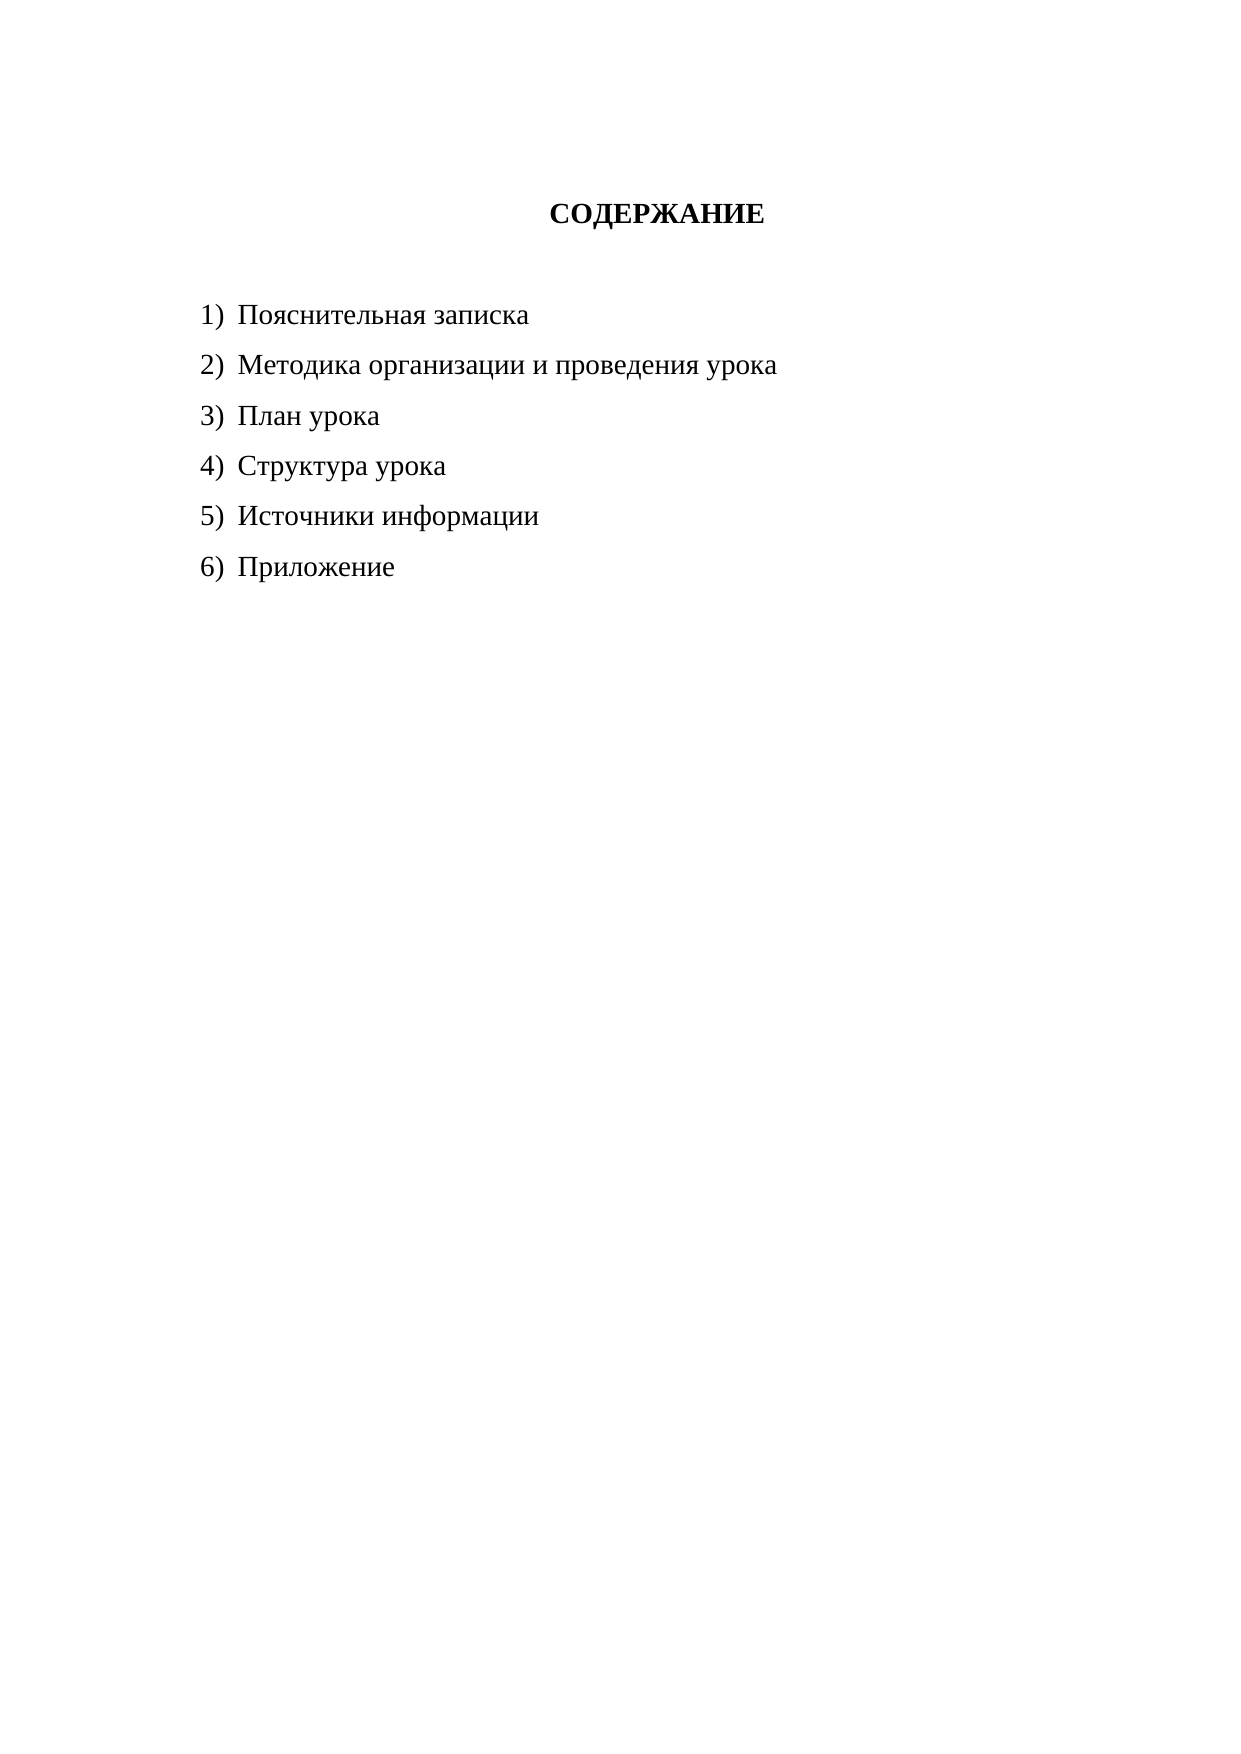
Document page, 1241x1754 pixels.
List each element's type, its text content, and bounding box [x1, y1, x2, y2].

list Источники информации [200, 498, 1152, 532]
text СОДЕРЖАНИЕ [89, 196, 1152, 230]
list Методика организации и проведения урока [200, 347, 1152, 381]
list Пояснительная записка [200, 297, 1152, 331]
list Приложение [200, 549, 1152, 582]
list План урока [200, 398, 1152, 431]
list Структура урока [200, 448, 1152, 482]
